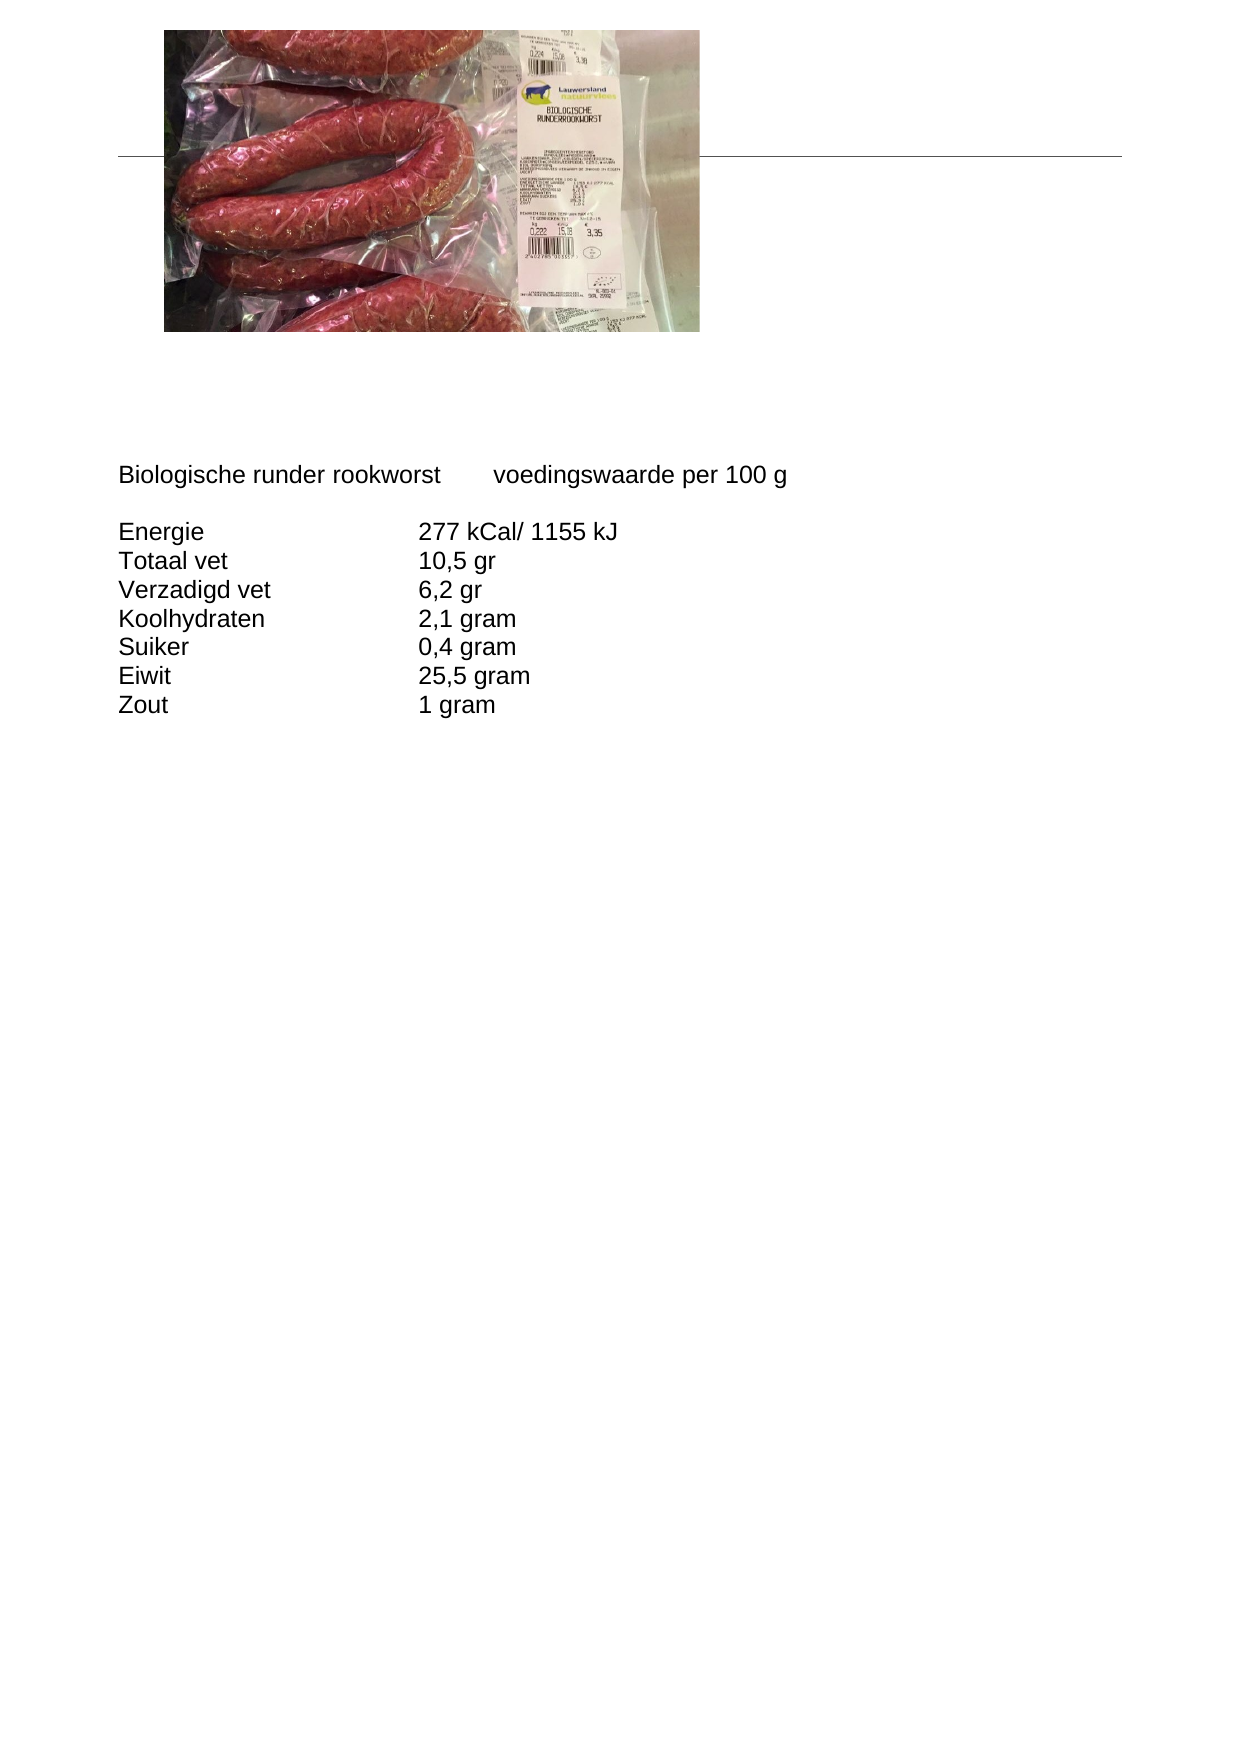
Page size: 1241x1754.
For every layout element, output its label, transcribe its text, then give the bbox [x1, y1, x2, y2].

picture [164, 30, 700, 332]
text Verzadigd vet 6,2 gr [118, 575, 1122, 603]
text Zout 1 gram [118, 690, 1122, 718]
text Koolhydraten 2,1 gram [118, 603, 1122, 632]
text Energie 277 kCal/ 1155 kJ [118, 517, 1122, 546]
text Suiker 0,4 gram [118, 632, 1122, 661]
text Eiwit 25,5 gram [118, 661, 1122, 690]
text Totaal vet 10,5 gr [118, 546, 1122, 575]
text Biologische runder rookworst voedingswaarde per 100 g [118, 460, 1122, 488]
